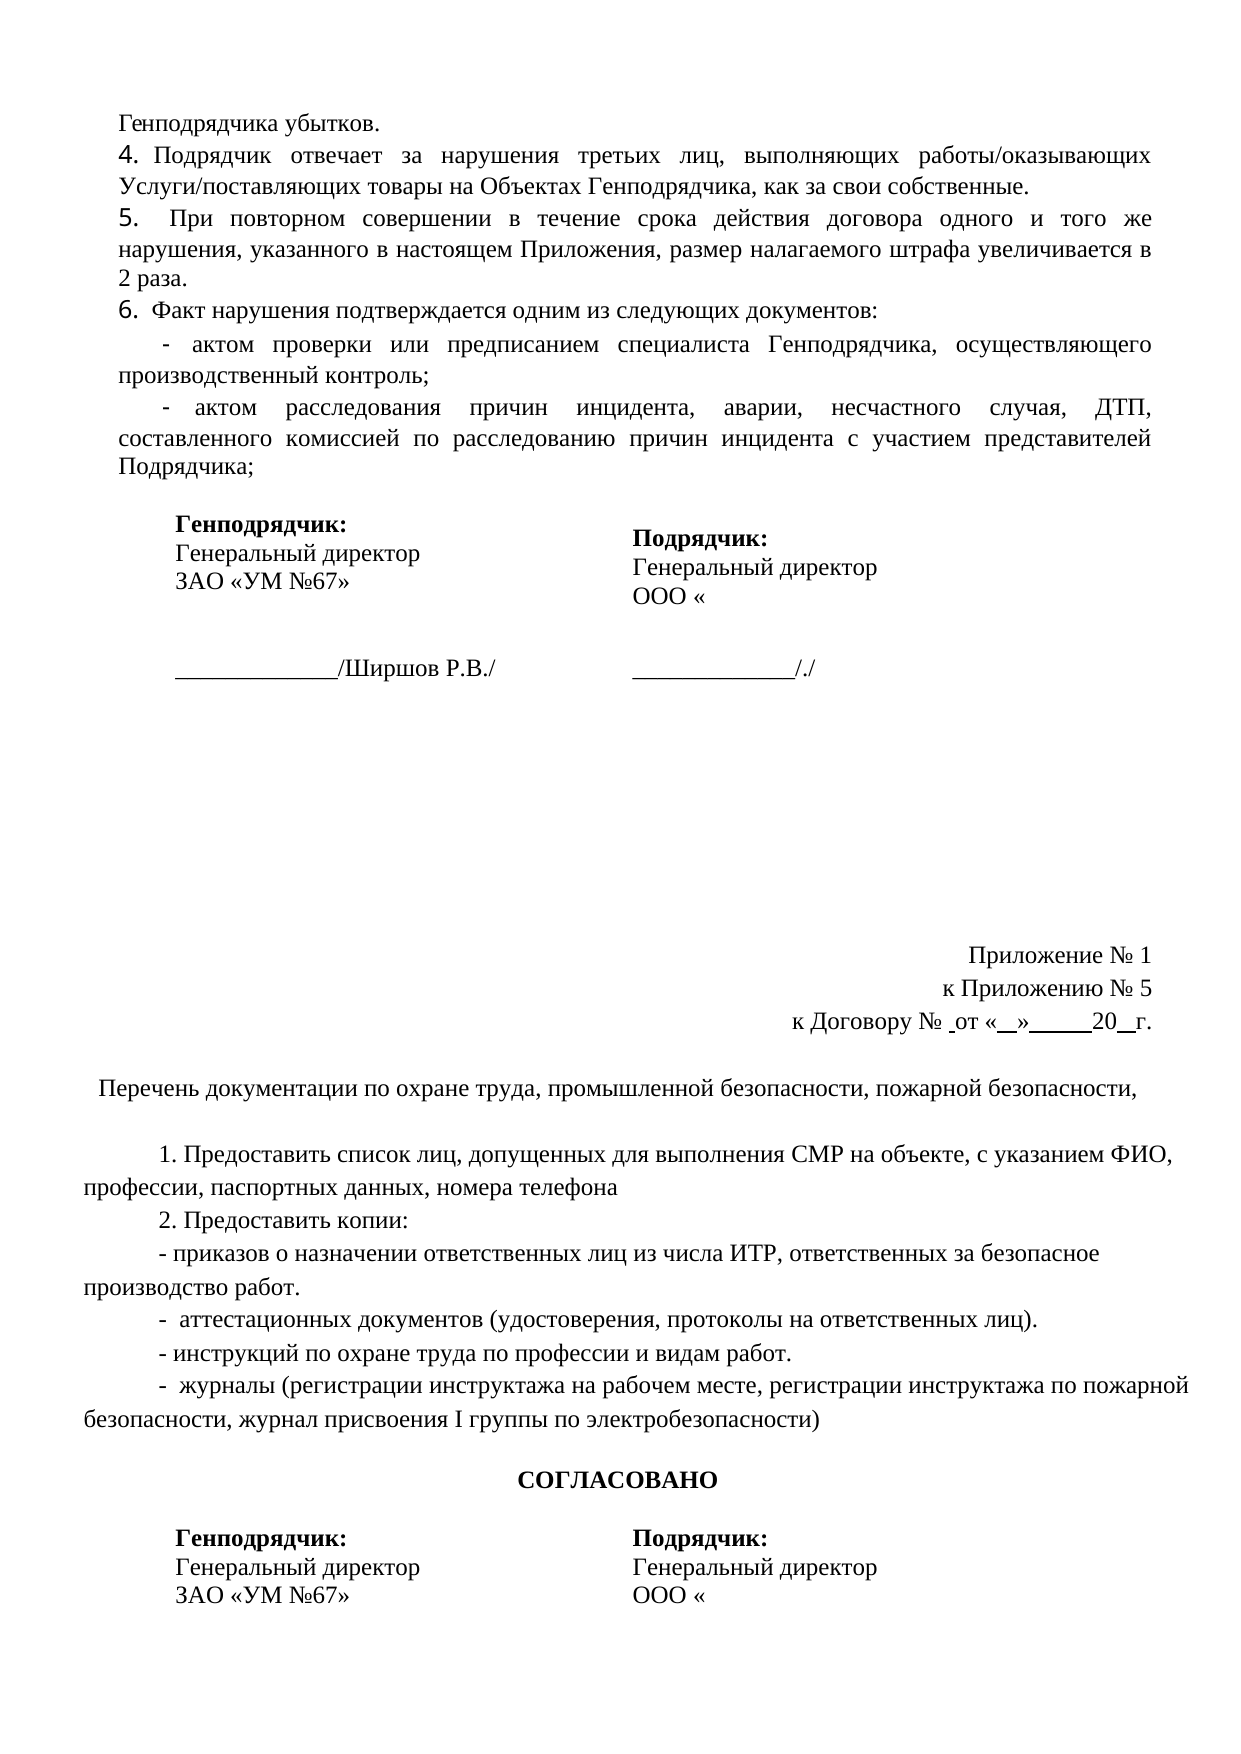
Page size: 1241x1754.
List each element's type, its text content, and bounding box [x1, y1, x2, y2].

table_cell _____________/Ширшов Р.В./ [175, 653, 632, 681]
list Подрядчик отвечает за нарушения третьих лиц, выполняющих работы/оказывающих Услуги/поставляющих товары на Объектах Генподрядчика, как за свои собственные. [118, 137, 1152, 200]
text к Приложению № 5 [83, 973, 1152, 1002]
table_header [175, 1523, 632, 1638]
table_cell _____________/./ [633, 653, 1075, 681]
text - аттестационных документов (удостоверения, протоколы на ответственных лиц). [83, 1304, 1194, 1333]
text Приложение № 1 [83, 940, 1152, 969]
list актом проверки или предписанием специалиста Генподрядчика, осуществляющего производственный контроль; [118, 326, 1152, 388]
text СОГЛАСОВАНО [83, 1465, 1152, 1494]
list Факт нарушения подтверждается одним из следующих документов: [118, 292, 1194, 326]
list актом расследования причин инцидента, аварии, несчастного случая, ДТП, составленного комиссией по расследованию причин инцидента с участием представителей Подрядчика; [118, 388, 1152, 480]
table_header Подрядчик: Генеральный директор ООО « [633, 509, 1075, 653]
text 2. Предоставить копии: [83, 1206, 1194, 1234]
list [118, 108, 1151, 137]
text 1. Предоставить список лиц, допущенных для выполнения СМР на объекте, с указанием ФИО, профессии, паспортных данных, номера телефона [83, 1139, 1194, 1201]
table_header Генподрядчик: Генеральный директор ЗАО «УМ №67» [175, 509, 632, 653]
text Перечень документации по охране труда, промышленной безопасности, пожарной безопасности, [83, 1073, 1152, 1102]
text - инструкций по охране труда по профессии и видам работ. [83, 1338, 1194, 1366]
text к Договору № от « » 20 г. [83, 1006, 1152, 1035]
text - приказов о назначении ответственных лиц из числа ИТР, ответственных за безопасное производство работ. [83, 1238, 1194, 1300]
text - журналы (регистрации инструктажа на рабочем месте, регистрации инструктажа по пожарной безопасности, журнал присвоения I группы по электробезопасности) [83, 1371, 1194, 1432]
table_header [633, 1523, 1075, 1638]
list При повторном совершении в течение срока действия договора одного и того же нарушения, указанного в настоящем Приложения, размер налагаемого штрафа увеличивается в 2 раза. [118, 200, 1152, 291]
